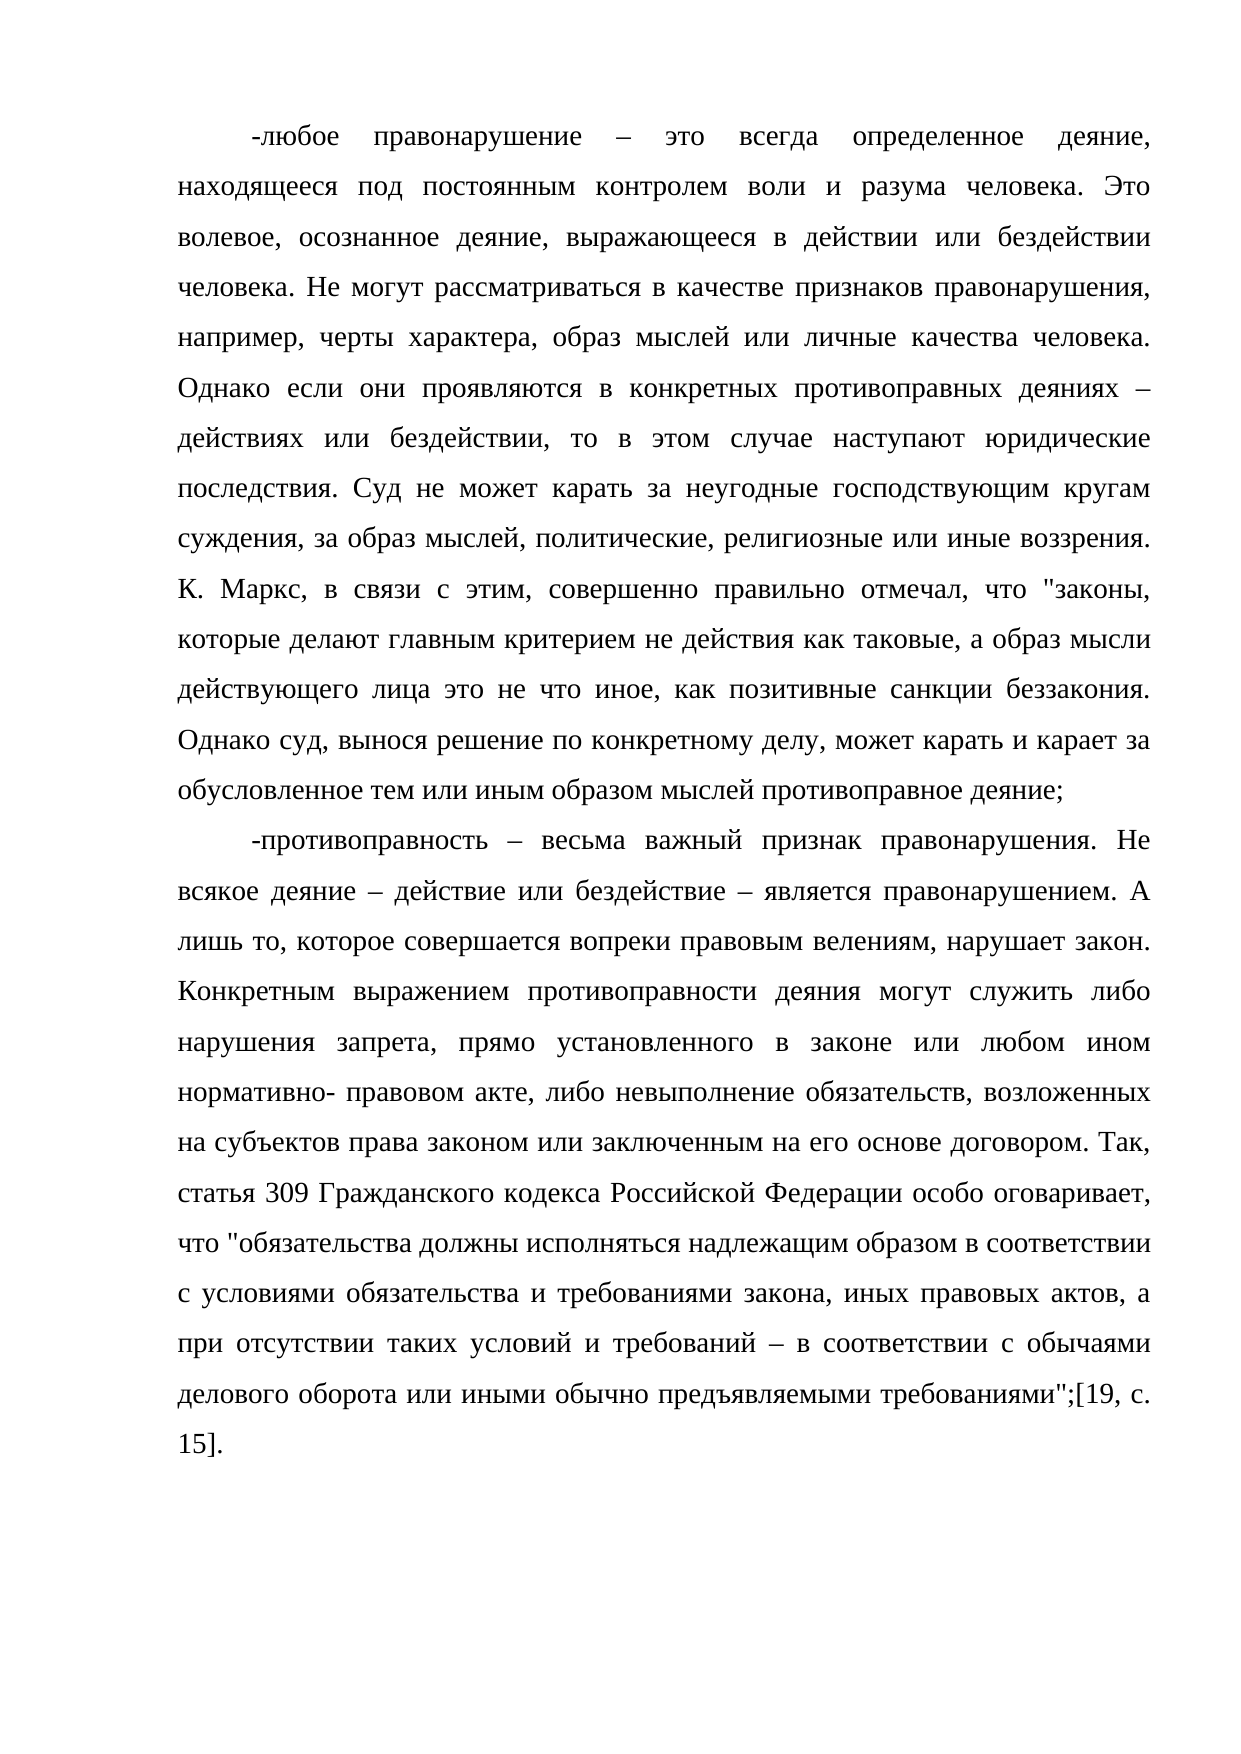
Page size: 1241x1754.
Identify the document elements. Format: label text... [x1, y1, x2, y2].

text -любое правонарушение – это всегда определенное деяние, находящееся под постоянным контролем воли и разума человека. Это волевое, осознанное деяние, выражающееся в действии или бездействии человека. Не могут рассматриваться в качестве признаков правонарушения, например, черты характера, образ мыслей или личные качества человека. Однако если они проявляются в конкретных противоправных деяниях – действиях или бездействии, то в этом случае наступают юридические последствия. Суд не может карать за неугодные господствующим кругам суждения, за образ мыслей, политические, религиозные или иные воззрения. К. Маркс, в связи с этим, совершенно правильно отмечал, что "законы, которые делают главным критерием не действия как таковые, а образ мысли действующего лица это не что иное, как позитивные санкции беззакония. Однако суд, вынося решение по конкретному делу, может карать и карает за обусловленное тем или иным образом мыслей противоправное деяние; [177, 118, 1152, 806]
text -противоправность – весьма важный признак правонарушения. Не всякое деяние – действие или бездействие – является правонарушением. А лишь то, которое совершается вопреки правовым велениям, нарушает закон. Конкретным выражением противоправности деяния могут служить либо нарушения запрета, прямо установленного в законе или любом ином нормативно- правовом акте, либо невыполнение обязательств, возложенных на субъектов права законом или заключенным на его основе договором. Так, статья 309 Гражданского кодекса Российской Федерации особо оговаривает, что "обязательства должны исполняться надлежащим образом в соответствии с условиями обязательства и требованиями закона, иных правовых актов, а при отсутствии таких условий и требований – в соответствии с обычаями делового оборота или иными обычно предъявляемыми требованиями";[19, с. 15]. [177, 822, 1152, 1460]
